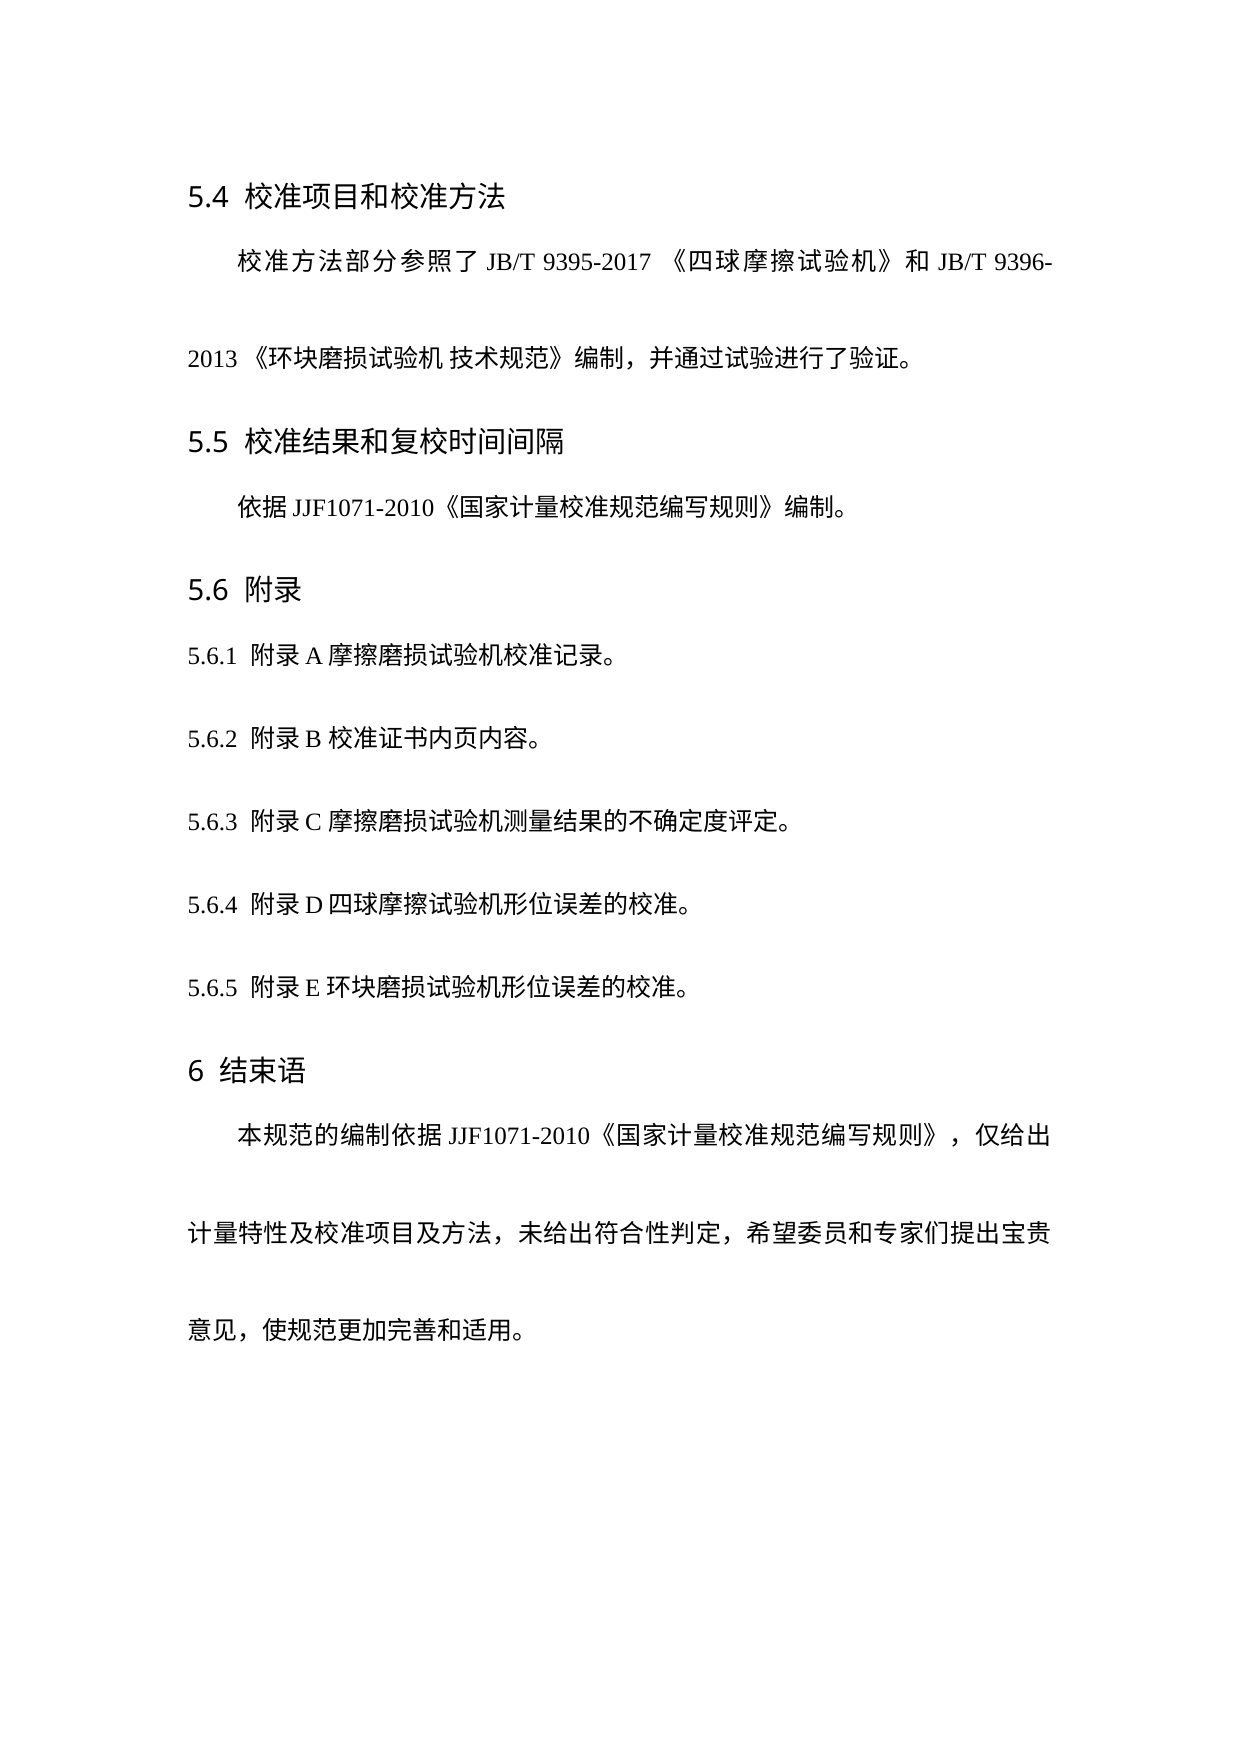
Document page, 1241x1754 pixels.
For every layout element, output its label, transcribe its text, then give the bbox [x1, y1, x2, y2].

text 6 结束语 [187, 1036, 1053, 1101]
text 5.6.5 附录E 环块磨损试验机形位误差的校准。 [187, 953, 1053, 1018]
text 5.4 校准项目和校准方法 [187, 162, 1053, 227]
text 本规范的编制依据JJF1071-2010《国家计量校准规范编写规则》，仅给出计量特性及校准项目及方法，未给出符合性判定，希望委员和专家们提出宝贵意见，使规范更加完善和适用。 [187, 1101, 1053, 1361]
text 依据JJF1071-2010《国家计量校准规范编写规则》编制。 [187, 473, 1053, 538]
text 5.5 校准结果和复校时间间隔 [187, 408, 1053, 473]
text 5.6.3 附录C 摩擦磨损试验机测量结果的不确定度评定。 [187, 787, 1053, 852]
text 5.6.2 附录B 校准证书内页内容。 [187, 704, 1053, 769]
text 5.6.1 附录A摩擦磨损试验机校准记录。 [187, 621, 1053, 686]
text 校准方法部分参照了JB/T 9395-2017 《四球摩擦试验机》和JB/T 9396-2013 《环块磨损试验机 技术规范》编制，并通过试验进行了验证。 [187, 227, 1053, 389]
text 5.6.4 附录D四球摩擦试验机形位误差的校准。 [187, 870, 1053, 935]
text 5.6 附录 [187, 556, 1053, 621]
